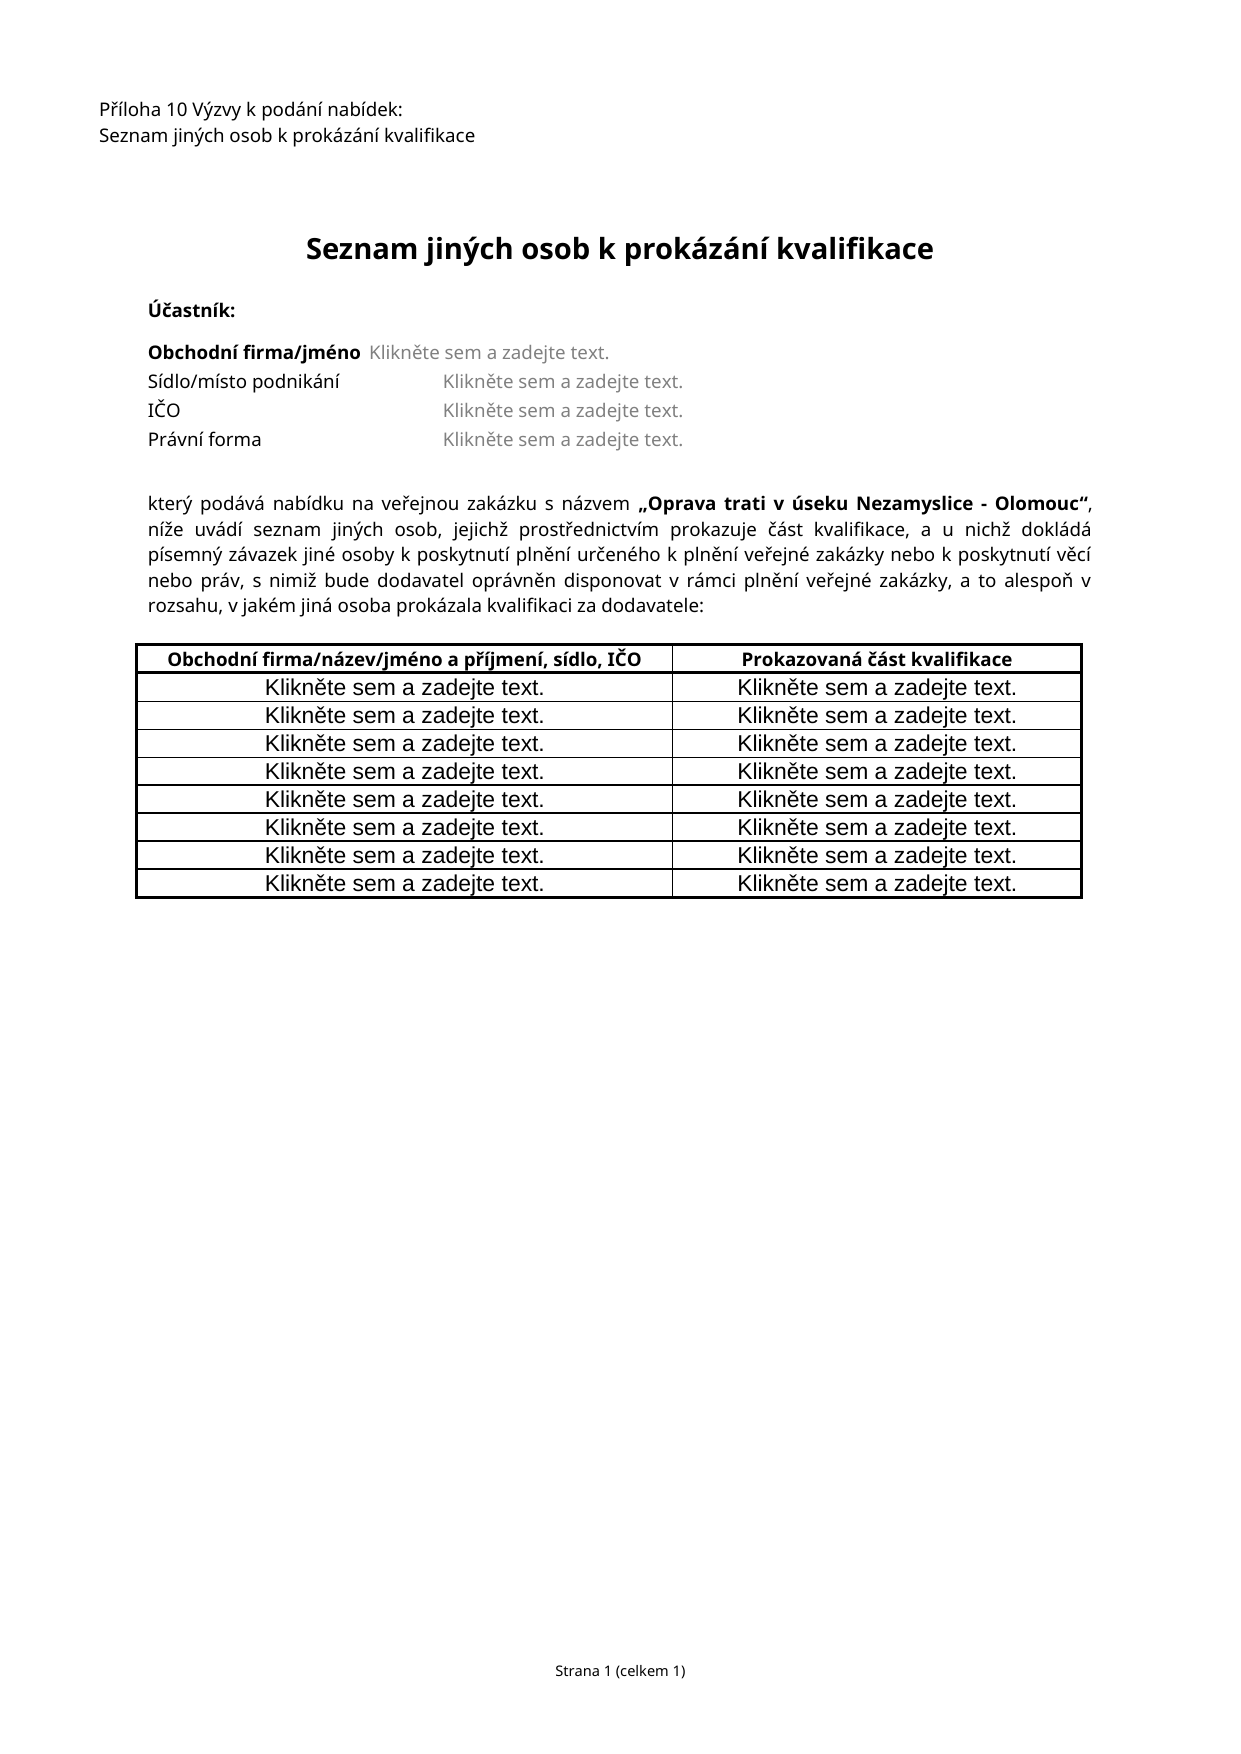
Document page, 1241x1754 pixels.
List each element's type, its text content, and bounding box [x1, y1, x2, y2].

text který podává nabídku na veřejnou zakázku s názvem „Oprava trati v úseku Nezamyslice - Olomouc“, níže uvádí seznam jiných osob, jejichž prostřednictvím prokazuje část kvalifikace, a u nichž dokládá písemný závazek jiné osoby k poskytnutí plnění určeného k plnění veřejné zakázky nebo k poskytnutí věcí nebo práv, s nimiž bude dodavatel oprávněn disponovat v rámci plnění veřejné zakázky, a to alespoň v rozsahu, v jakém jiná osoba prokázala kvalifikaci za dodavatele: [148, 490, 1093, 618]
table_header Obchodní firma/název/jméno a příjmení, sídlo, IČO [138, 646, 672, 671]
text Účastník: [148, 293, 1093, 324]
text Sídlo/místo podnikání [148, 365, 1093, 394]
title Seznam jiných osob k prokázání kvalifikace [148, 228, 1093, 268]
text Obchodní firma/jméno [148, 336, 1093, 365]
text IČO [148, 394, 1093, 423]
table_header Prokazovaná část kvalifikace [673, 646, 1080, 671]
text Právní forma [148, 423, 1093, 452]
